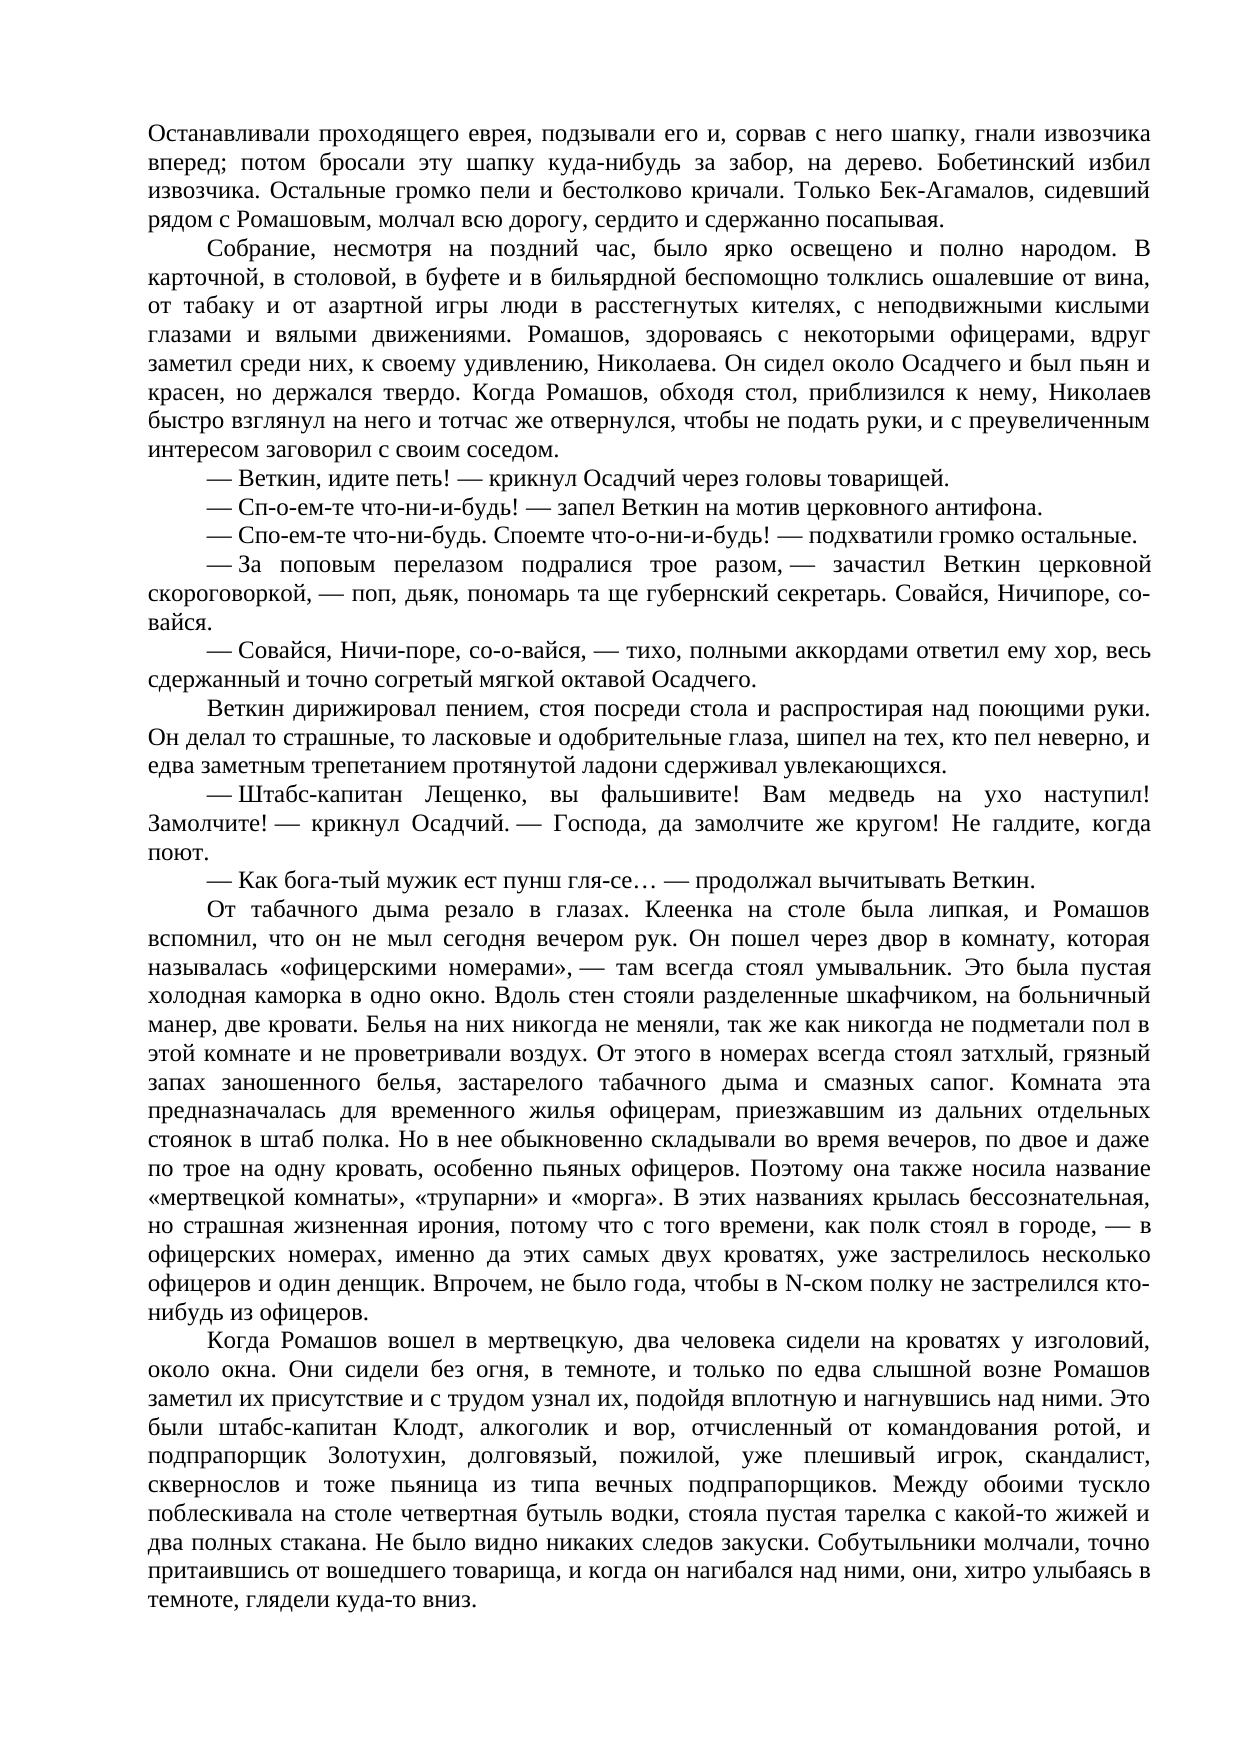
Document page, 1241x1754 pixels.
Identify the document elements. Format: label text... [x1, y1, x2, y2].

text — Как бога-тый мужик ест пунш гля-се… — продолжал вычитывать Веткин. [148, 866, 1152, 894]
text — За поповым перелазом подралися трое разом, — зачастил Веткин церковной скороговоркой, — поп, дьяк, пономарь та ще губернский секретарь. Совайся, Ничипоре, со-вайся. [148, 549, 1152, 636]
text — Штабс-капитан Лещенко, вы фальшивите! Вам медведь на ухо наступил! Замолчите! — крикнул Осадчий. — Господа, да замолчите же кругом! Не галдите, когда поют. [148, 779, 1152, 866]
text — Совайся, Ничи-поре, со-о-вайся, — тихо, полными аккордами ответил ему хор, весь сдержанный и точно согретый мягкой октавой Осадчего. [148, 636, 1152, 693]
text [148, 118, 1152, 233]
text Когда Ромашов вошел в мертвецкую, два человека сидели на кроватях у изголовий, около окна. Они сидели без огня, в темноте, и только по едва слышной возне Ромашов заметил их присутствие и с трудом узнал их, подойдя вплотную и нагнувшись над ними. Это были штабс-капитан Клодт, алкоголик и вор, отчисленный от командования ротой, и подпрапорщик Золотухин, долговязый, пожилой, уже плешивый игрок, скандалист, сквернослов и тоже пьяница из типа вечных подпрапорщиков. Между обоими тускло поблескивала на столе четвертная бутыль водки, стояла пустая тарелка с какой-то жижей и два полных стакана. Не было видно никаких следов закуски. Собутыльники молчали, точно притаившись от вошедшего товарища, и когда он нагибался над ними, они, хитро улыбаясь в темноте, глядели куда-то вниз. [148, 1326, 1152, 1613]
text Собрание, несмотря на поздний час, было ярко освещено и полно народом. В карточной, в столовой, в буфете и в бильярдной беспомощно толклись ошалевшие от вина, от табаку и от азартной игры люди в расстегнутых кителях, с неподвижными кислыми глазами и вялыми движениями. Ромашов, здороваясь с некоторыми офицерами, вдруг заметил среди них, к своему удивлению, Николаева. Он сидел около Осадчего и был пьян и красен, но держался твердо. Когда Ромашов, обходя стол, приблизился к нему, Николаев быстро взглянул на него и тотчас же отвернулся, чтобы не подать руки, и с преувеличенным интересом заговорил с своим соседом. [148, 233, 1152, 463]
text — Спо-ем-те что-ни-будь. Споемте что-о-ни-и-будь! — подхватили громко остальные. [148, 521, 1152, 549]
text От табачного дыма резало в глазах. Клеенка на столе была липкая, и Ромашов вспомнил, что он не мыл сегодня вечером рук. Он пошел через двор в комнату, которая называлась «офицерскими номерами», — там всегда стоял умывальник. Это была пустая холодная каморка в одно окно. Вдоль стен стояли разделенные шкафчиком, на больничный манер, две кровати. Белья на них никогда не меняли, так же как никогда не подметали пол в этой комнате и не проветривали воздух. От этого в номерах всегда стоял затхлый, грязный запах заношенного белья, застарелого табачного дыма и смазных сапог. Комната эта предназначалась для временного жилья офицерам, приезжавшим из дальних отдельных стоянок в штаб полка. Но в нее обыкновенно складывали во время вечеров, по двое и даже по трое на одну кровать, особенно пьяных офицеров. Поэтому она также носила название «мертвецкой комнаты», «трупарни» и «морга». В этих названиях крылась бессознательная, но страшная жизненная ирония, потому что с того времени, как полк стоял в городе, — в офицерских номерах, именно да этих самых двух кроватях, уже застрелилось несколько офицеров и один денщик. Впрочем, не было года, чтобы в N-ском полку не застрелился кто-нибудь из офицеров. [148, 894, 1152, 1326]
text Веткин дирижировал пением, стоя посреди стола и распростирая над поющими руки. Он делал то страшные, то ласковые и одобрительные глаза, шипел на тех, кто пел неверно, и едва заметным трепетанием протянутой ладони сдерживал увлекающихся. [148, 693, 1152, 779]
text — Сп-о-ем-те что-ни-и-будь! — запел Веткин на мотив церковного антифона. [148, 492, 1152, 521]
text — Веткин, идите петь! — крикнул Осадчий через головы товарищей. [148, 463, 1152, 492]
